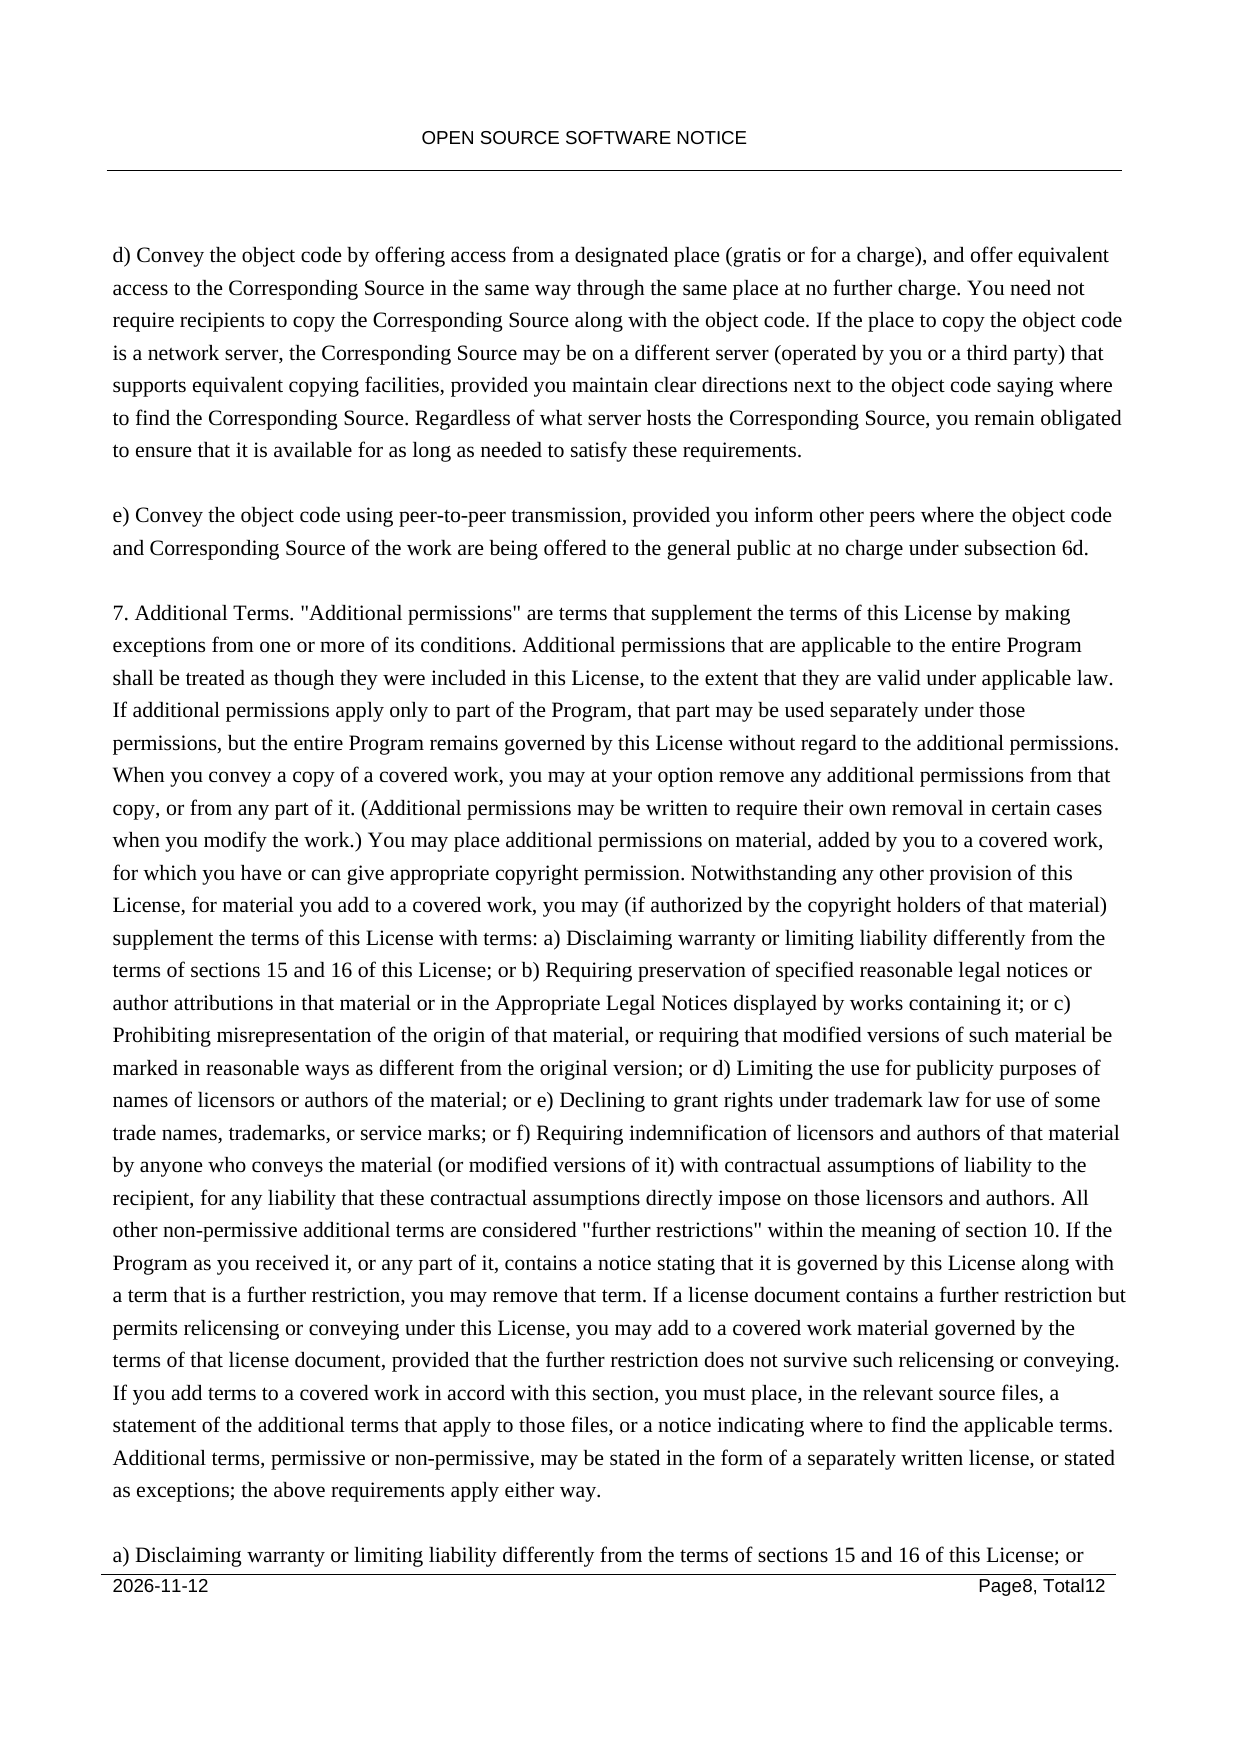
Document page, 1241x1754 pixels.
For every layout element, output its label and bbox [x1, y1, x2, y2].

text [112, 206, 1128, 1571]
